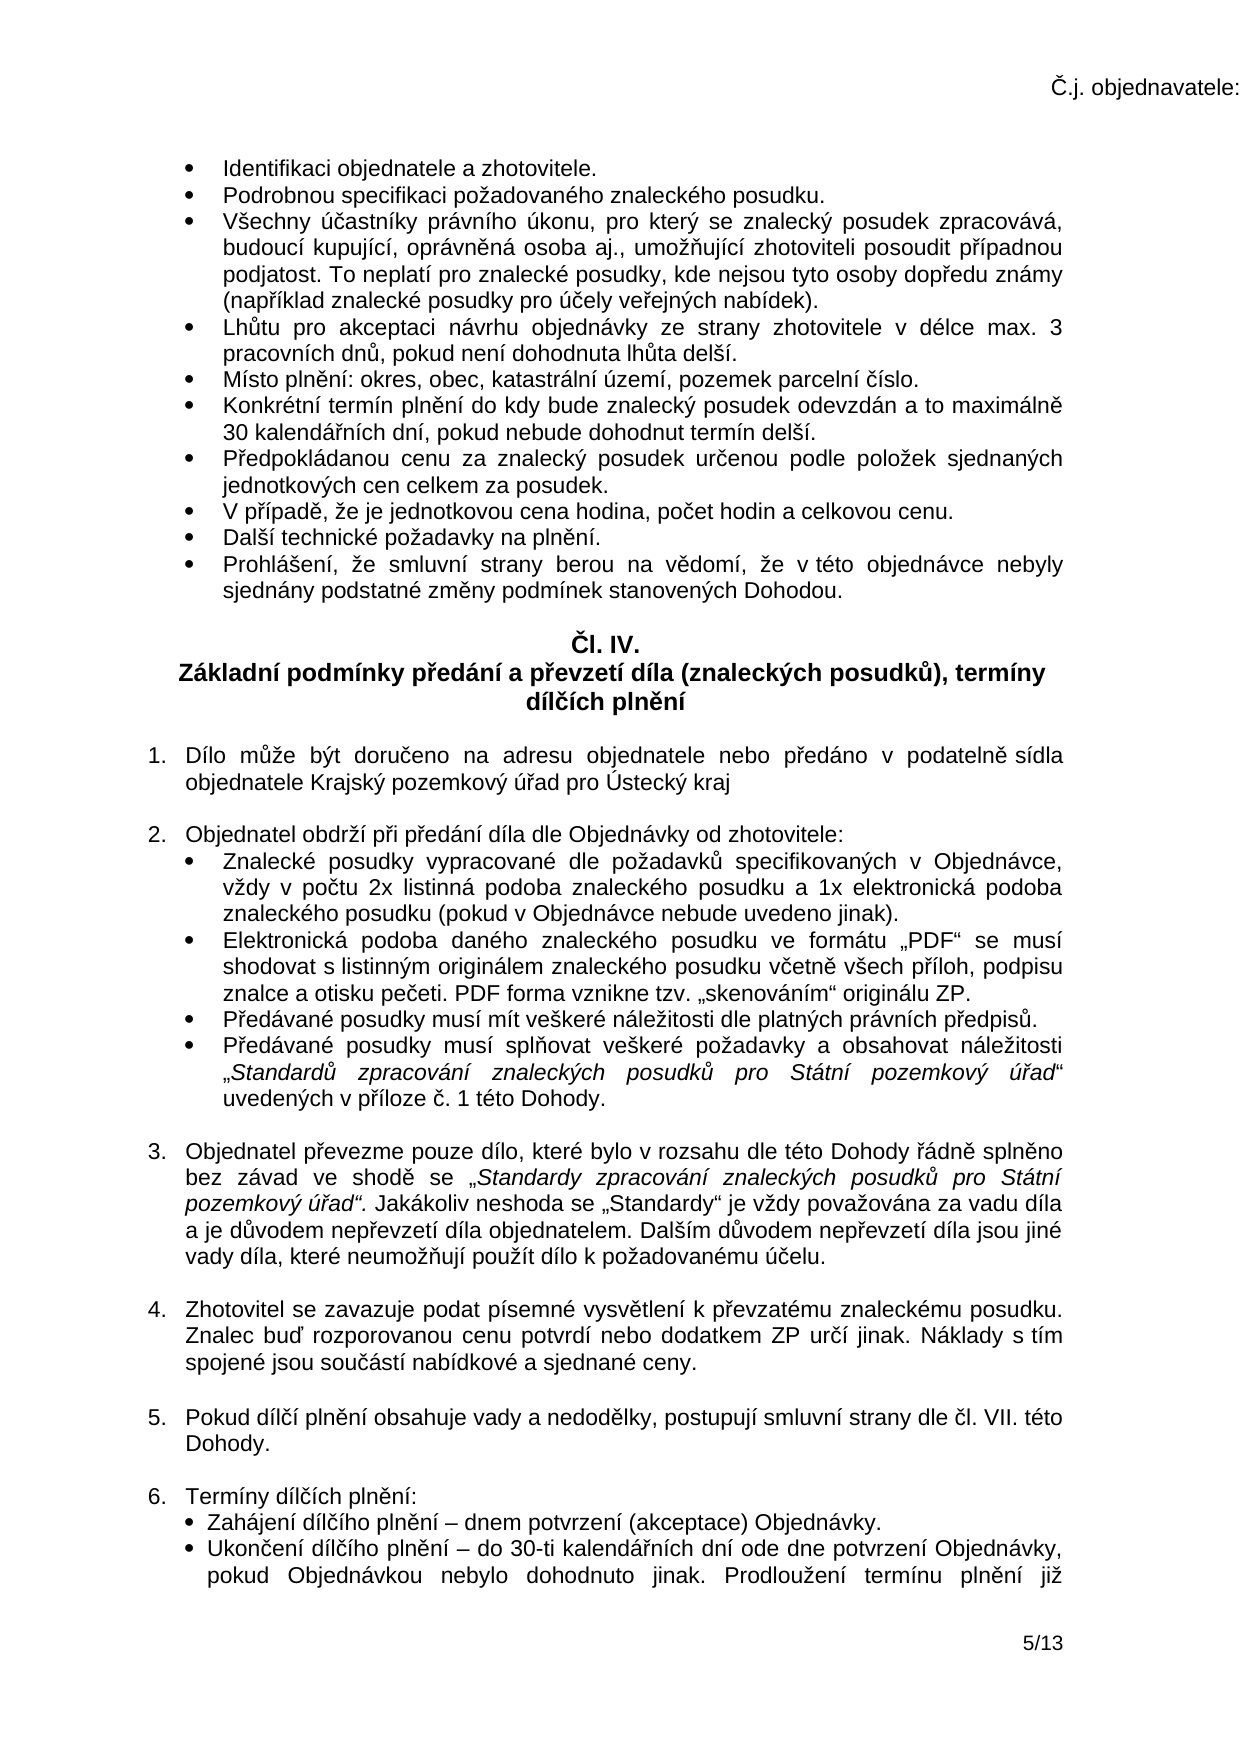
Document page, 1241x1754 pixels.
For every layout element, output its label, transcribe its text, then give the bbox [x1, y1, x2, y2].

list Dílo může být doručeno na adresu objednatele nebo předáno v podatelně sídla objednatele Krajský pozemkový úřad pro Ústecký kraj [148, 742, 1063, 795]
list Předávané posudky musí splňovat veškeré požadavky a obsahovat náležitosti „Standardů zpracování znaleckých posudků pro Státní pozemkový úřad“ uvedených v příloze č. 1 této Dohody. [185, 1032, 1063, 1111]
list Zhotovitel se zavazuje podat písemné vysvětlení k převzatému znaleckému posudku. Znalec buď rozporovanou cenu potvrdí nebo dodatkem ZP určí jinak. Náklady s tím spojené jsou součástí nabídkové a sjednané ceny. [148, 1296, 1063, 1375]
list Zahájení dílčího plnění – dnem potvrzení (akceptace) Objednávky. [185, 1509, 1063, 1535]
list Znalecké posudky vypracované dle požadavků specifikovaných v Objednávce, vždy v počtu 2x listinná podoba znaleckého posudku a 1x elektronická podoba znaleckého posudku (pokud v Objednávce nebude uvedeno jinak). [185, 848, 1063, 927]
list Konkrétní termín plnění do kdy bude znalecký posudek odevzdán a to maximálně 30 kalendářních dní, pokud nebude dohodnut termín delší. [185, 392, 1063, 445]
list Objednatel převezme pouze dílo, které bylo v rozsahu dle této Dohody řádně splněno bez závad ve shodě se „Standardy zpracování znaleckých posudků pro Státní pozemkový úřad“. Jakákoliv neshoda se „Standardy“ je vždy považována za vadu díla a je důvodem nepřevzetí díla objednatelem. Dalším důvodem nepřevzetí díla jsou jiné vady díla, které neumožňují použít dílo k požadovanému účelu. [148, 1138, 1063, 1269]
list Lhůtu pro akceptaci návrhu objednávky ze strany zhotovitele v délce max. 3 pracovních dnů, pokud není dohodnuta lhůta delší. [185, 313, 1063, 366]
text Základní podmínky předání a převzetí díla (znaleckých posudků), termíny dílčích plnění [148, 658, 1063, 716]
list Identifikaci objednatele a zhotovitele. [185, 155, 1063, 182]
list Objednatel obdrží při předání díla dle Objednávky od zhotovitele: [148, 821, 1063, 848]
list Prohlášení, že smluvní strany berou na vědomí, že v této objednávce nebyly sjednány podstatné změny podmínek stanovených Dohodou. [185, 551, 1063, 603]
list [185, 1535, 1063, 1588]
text Čl. IV. [148, 630, 1063, 658]
list Předpokládanou cenu za znalecký posudek určenou podle položek sjednaných jednotkových cen celkem za posudek. [185, 445, 1063, 498]
list Další technické požadavky na plnění. [185, 524, 1063, 551]
list V případě, že je jednotkovou cena hodina, počet hodin a celkovou cenu. [185, 498, 1063, 524]
list Termíny dílčích plnění: [148, 1483, 1063, 1509]
list Místo plnění: okres, obec, katastrální území, pozemek parcelní číslo. [185, 366, 1063, 392]
list Podrobnou specifikaci požadovaného znaleckého posudku. [185, 182, 1063, 208]
list Elektronická podoba daného znaleckého posudku ve formátu „PDF“ se musí shodovat s listinným originálem znaleckého posudku včetně všech příloh, podpisu znalce a otisku pečeti. PDF forma vznikne tzv. „skenováním“ originálu ZP. [185, 927, 1063, 1006]
list Pokud dílčí plnění obsahuje vady a nedodělky, postupují smluvní strany dle čl. VII. této Dohody. [148, 1403, 1063, 1456]
list Předávané posudky musí mít veškeré náležitosti dle platných právních předpisů. [185, 1006, 1063, 1032]
list Všechny účastníky právního úkonu, pro který se znalecký posudek zpracovává, budoucí kupující, oprávněná osoba aj., umožňující zhotoviteli posoudit případnou podjatost. To neplatí pro znalecké posudky, kde nejsou tyto osoby dopředu známy (například znalecké posudky pro účely veřejných nabídek). [185, 208, 1063, 313]
